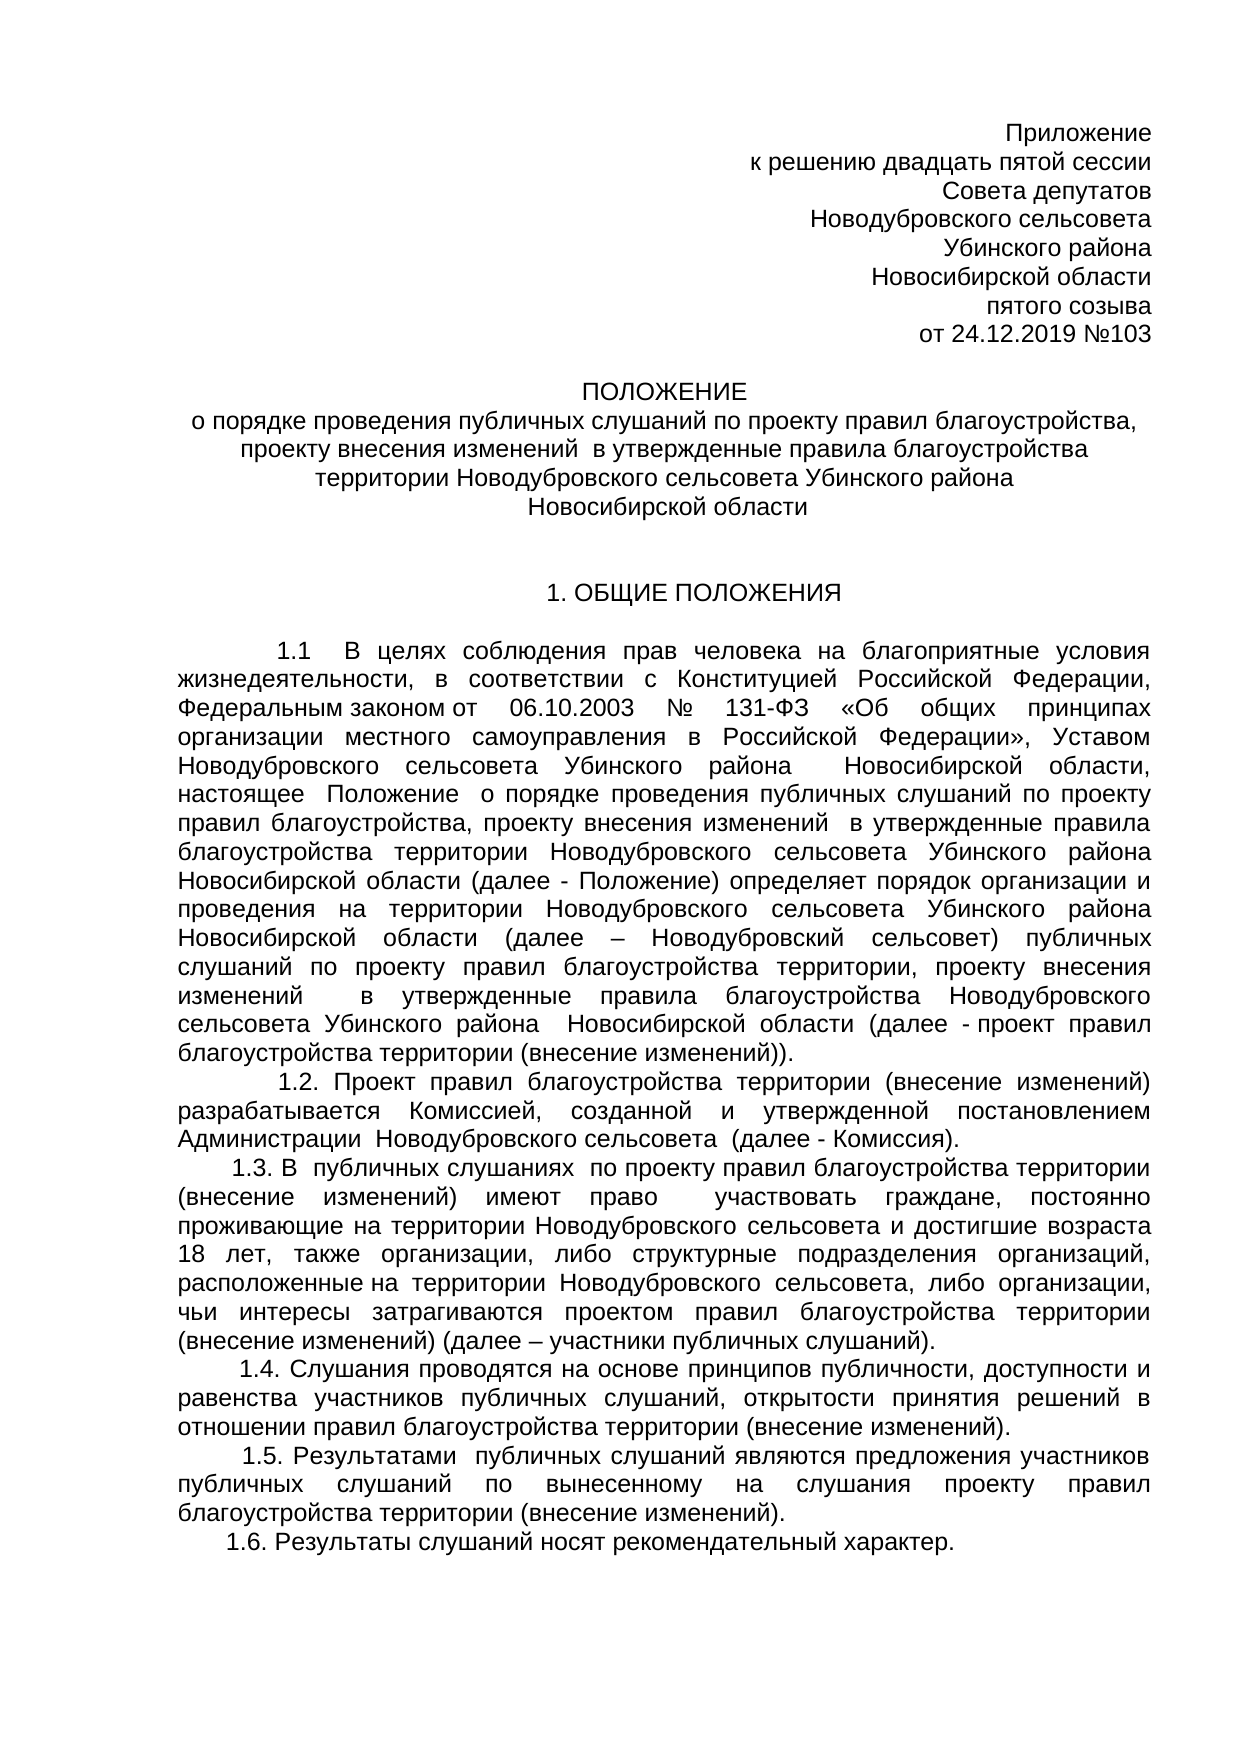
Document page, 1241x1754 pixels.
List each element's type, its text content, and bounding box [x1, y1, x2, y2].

text от 24.12.2019 №103 [177, 319, 1152, 348]
text Совета депутатов [177, 176, 1152, 204]
text Новосибирской области [177, 262, 1152, 291]
text 1.4. Слушания проводятся на основе принципов публичности, доступности и равенства участников публичных слушаний, открытости принятия решений в отношении правил благоустройства территории (внесение изменений). [177, 1354, 1152, 1441]
text Приложение [177, 118, 1152, 147]
text 1.3. В публичных слушаниях по проекту правил благоустройства территории (внесение изменений) имеют право участвовать граждане, постоянно проживающие на территории Новодубровского сельсовета и достигшие возраста 18 лет, также организации, либо структурные подразделения организаций, расположенные на территории Новодубровского сельсовета, либо организации, чьи интересы затрагиваются проектом правил благоустройства территории (внесение изменений) (далее – участники публичных слушаний). [177, 1153, 1152, 1354]
text 1.6. Результаты слушаний носят рекомендательный характер. [177, 1527, 1152, 1556]
text Убинского района [177, 233, 1152, 262]
text 1.1 В целях соблюдения прав человека на благоприятные условия жизнедеятельности, в соответствии с Конституцией Российской Федерации, Федеральным законом от 06.10.2003 № 131-ФЗ «Об общих принципах организации местного самоуправления в Российской Федерации», Уставом Новодубровского сельсовета Убинского района Новосибирской области, настоящее Положение о порядке проведения публичных слушаний по проекту правил благоустройства, проекту внесения изменений в утвержденные правила благоустройства территории Новодубровского сельсовета Убинского района Новосибирской области (далее - Положение) определяет порядок организации и проведения на территории Новодубровского сельсовета Убинского района Новосибирской области (далее – Новодубровский сельсовет) публичных слушаний по проекту правил благоустройства территории, проекту внесения изменений в утвержденные правила благоустройства Новодубровского сельсовета Убинского района Новосибирской области (далее - проект правил благоустройства территории (внесение изменений)). [177, 636, 1152, 1067]
text ПОЛОЖЕНИЕ [177, 377, 1152, 406]
text Новодубровского сельсовета [177, 204, 1152, 233]
text о порядке проведения публичных слушаний по проекту правил благоустройства, проекту внесения изменений в утвержденные правила благоустройства территории Новодубровского сельсовета Убинского района [177, 406, 1152, 492]
text 1.5. Результатами публичных слушаний являются предложения участников публичных слушаний по вынесенному на слушания проекту правил благоустройства территории (внесение изменений). [177, 1441, 1152, 1527]
text 1. ОБЩИЕ ПОЛОЖЕНИЯ [177, 578, 1152, 607]
text к решению двадцать пятой сессии [177, 147, 1152, 176]
text Новосибирской области [177, 492, 1152, 521]
text пятого созыва [177, 291, 1152, 319]
text 1.2. Проект правил благоустройства территории (внесение изменений) разрабатывается Комиссией, созданной и утвержденной постановлением Администрации Новодубровского сельсовета (далее - Комиссия). [177, 1067, 1152, 1153]
